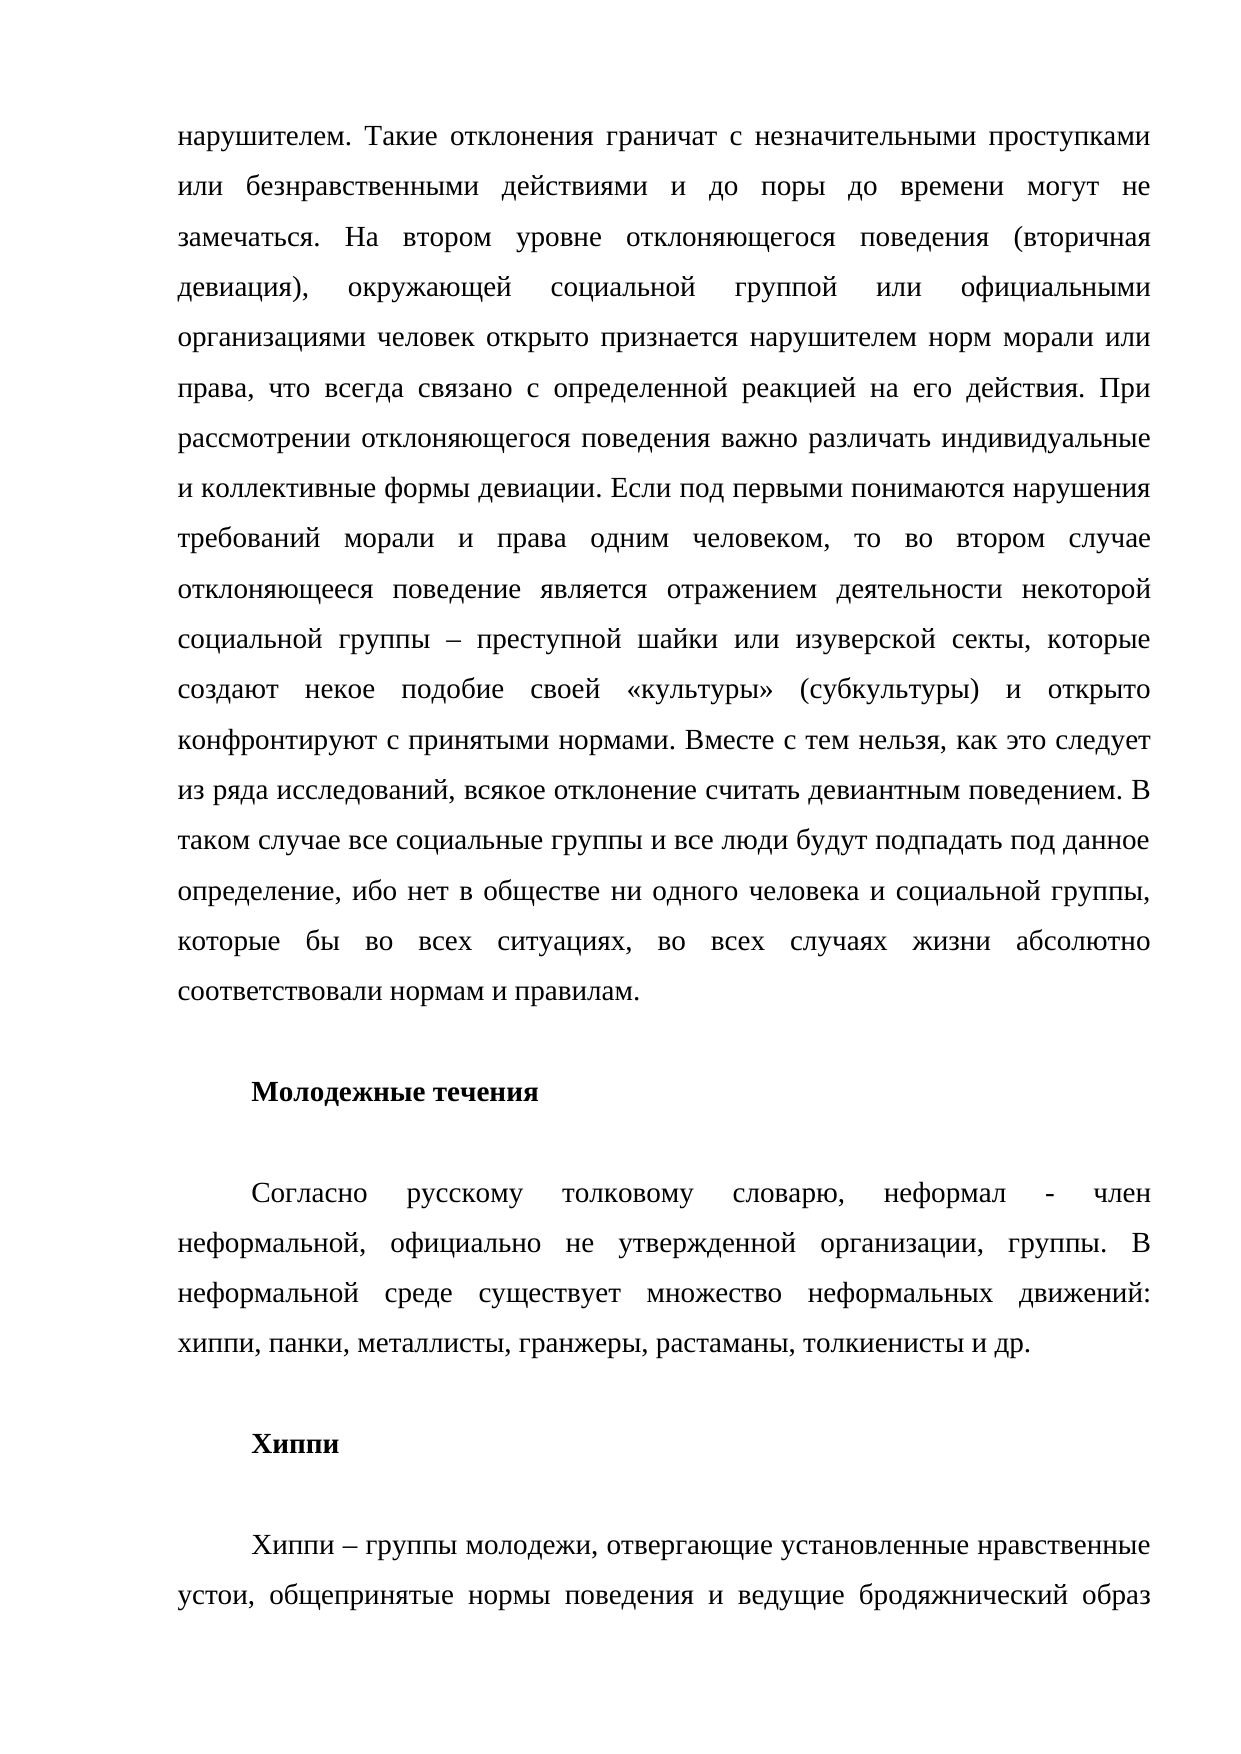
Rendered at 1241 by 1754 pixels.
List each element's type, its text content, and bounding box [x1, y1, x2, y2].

text Согласно русскому толковому словарю, неформал - член неформальной, официально не утвержденной организации, группы. В неформальной среде существует множество неформальных движений: хиппи, панки, металлисты, гранжеры, растаманы, толкиенисты и др. [177, 1175, 1152, 1359]
text Хиппи [177, 1426, 1152, 1460]
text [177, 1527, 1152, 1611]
text Молодежные течения [177, 1074, 1152, 1108]
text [177, 118, 1152, 1007]
